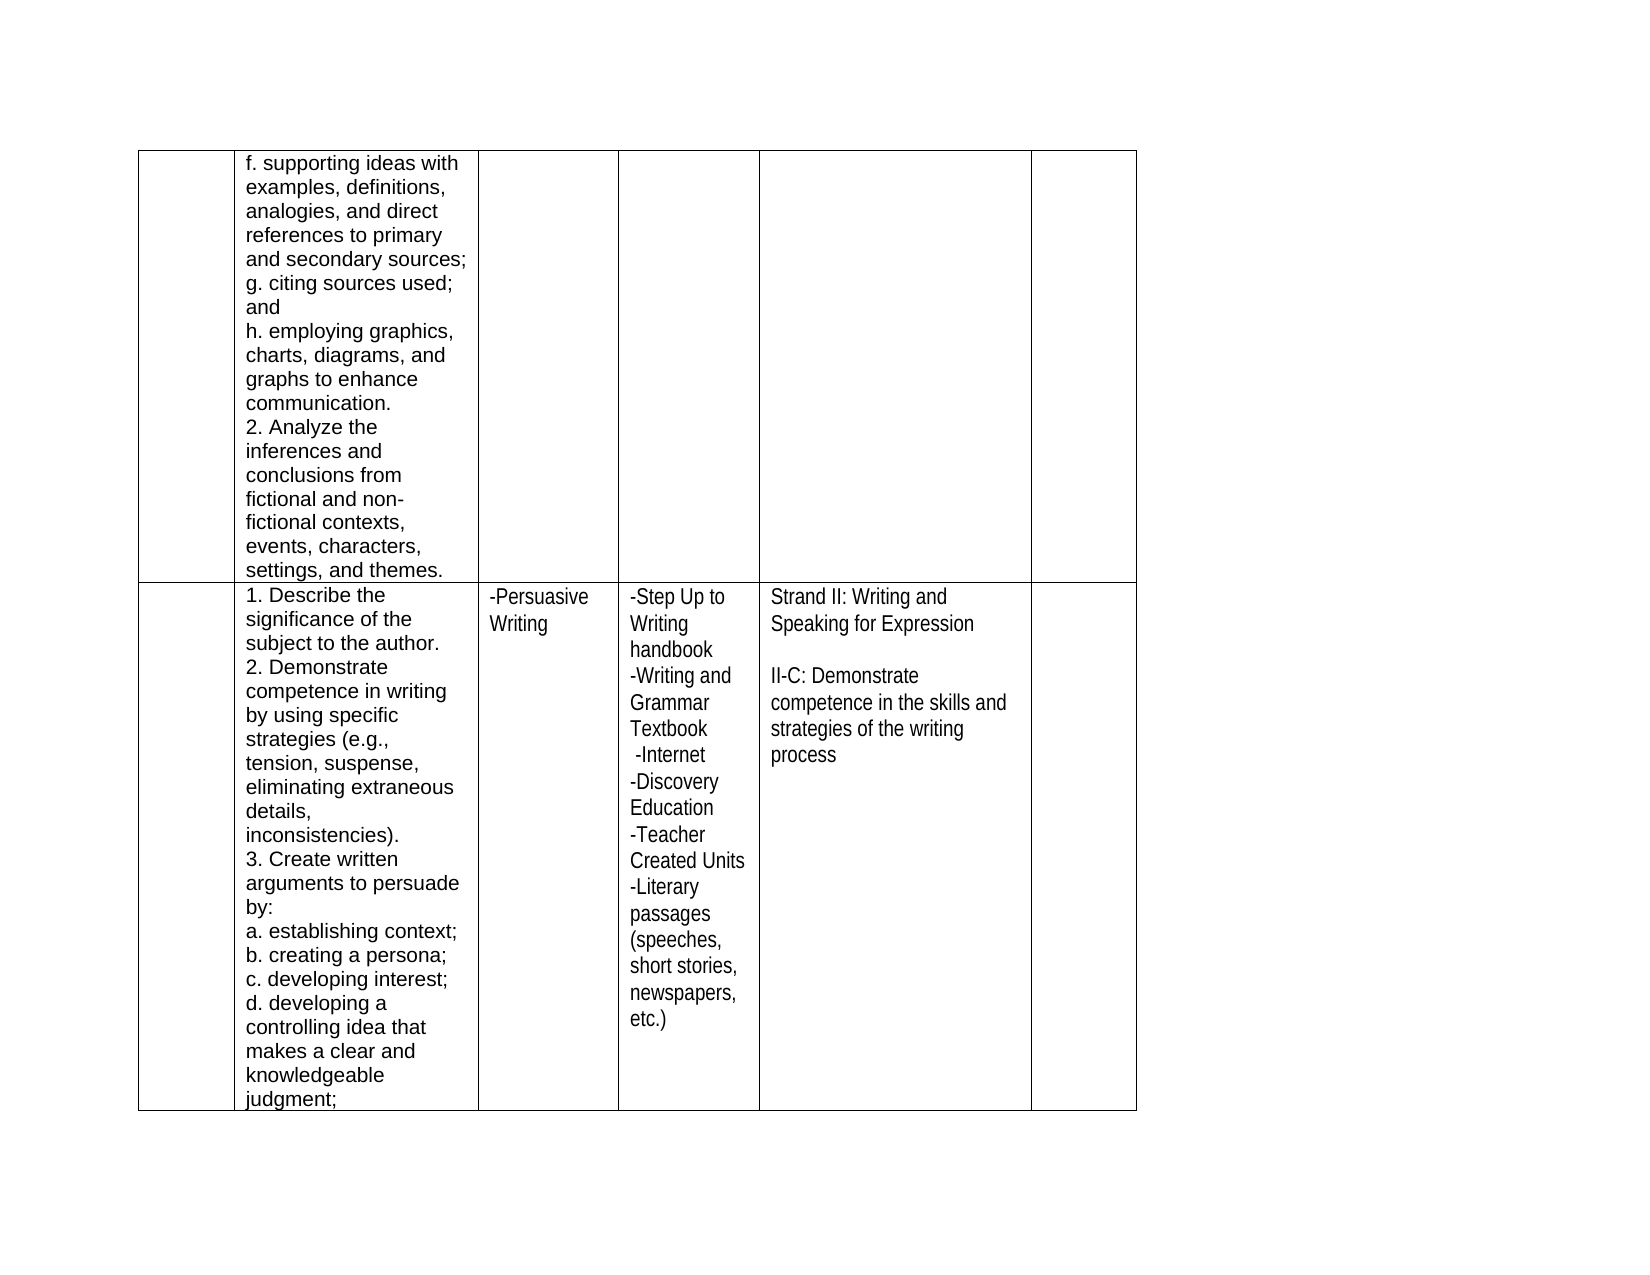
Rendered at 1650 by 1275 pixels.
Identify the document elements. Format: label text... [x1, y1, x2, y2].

table_cell -Persuasive Writing [479, 583, 618, 1110]
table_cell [235, 151, 478, 582]
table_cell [479, 151, 618, 582]
table_cell [139, 583, 234, 1110]
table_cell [619, 151, 759, 582]
table_cell [1032, 151, 1136, 582]
table_cell [1032, 583, 1136, 1110]
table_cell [760, 583, 1031, 1110]
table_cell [619, 583, 759, 1110]
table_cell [235, 583, 478, 1110]
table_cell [760, 151, 1031, 582]
table_cell [139, 151, 234, 582]
